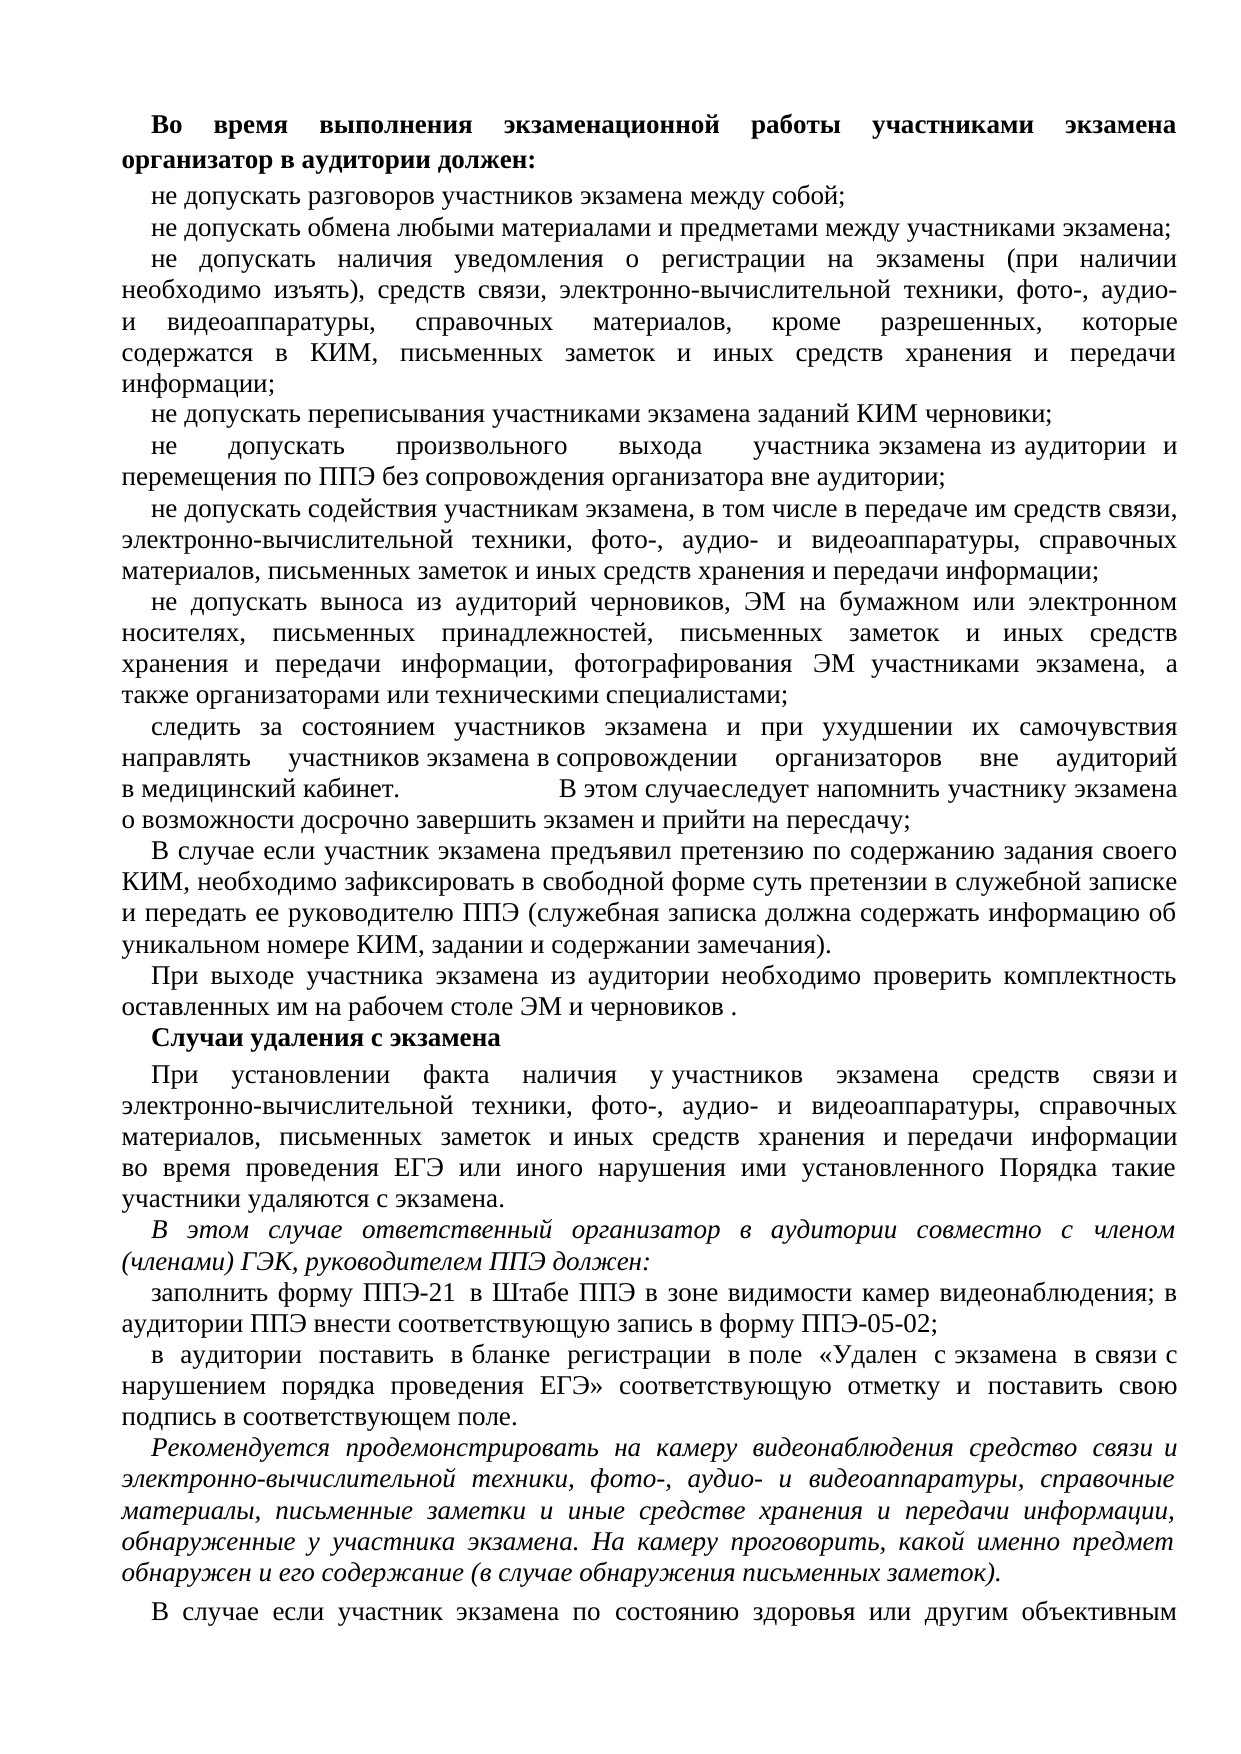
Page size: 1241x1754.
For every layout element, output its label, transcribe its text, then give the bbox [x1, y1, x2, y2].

text не допускать выноса из аудиторий черновиков, ЭМ на бумажном или электронном носителях, письменных принадлежностей, письменных заметок и иных средств хранения и передачи информации, фотографирования ЭМ участниками экзамена, а также организаторами или техническими специалистами; [121, 585, 1177, 710]
text Во время выполнения экзаменационной работы участниками экзамена организатор в аудитории должен: [121, 108, 1177, 174]
text не допускать наличия уведомления о регистрации на экзамены (при наличии необходимо изъять), средств связи, электронно-вычислительной техники, фото-, аудио- и видеоаппаратуры, справочных материалов, кроме разрешенных, которые содержатся в КИМ, письменных заметок и иных средств хранения и передачи информации; [121, 242, 1177, 398]
text не допускать разговоров участников экзамена между собой; [121, 180, 1177, 211]
text Случаи удаления с экзамена [121, 1021, 1177, 1052]
text В случае если участник экзамена предъявил претензию по содержанию задания своего КИМ, необходимо зафиксировать в свободной форме суть претензии в служебной записке и передать ее руководителю ППЭ (служебная записка должна содержать информацию об уникальном номере КИМ, задании и содержании замечания). [121, 834, 1177, 959]
text не допускать произвольного выхода участника экзамена из аудитории и перемещения по ППЭ без сопровождения организатора вне аудитории; [121, 429, 1177, 491]
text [121, 1595, 1177, 1626]
text При установлении факта наличия у участников экзамена средств связи и электронно-вычислительной техники, фото-, аудио- и видеоаппаратуры, справочных материалов, письменных заметок и иных средств хранения и передачи информации во время проведения ЕГЭ или иного нарушения ими установленного Порядка такие участники удаляются с экзамена. [121, 1058, 1177, 1213]
text не допускать переписывания участниками экзамена заданий КИМ черновики; [121, 398, 1177, 429]
text не допускать содействия участникам экзамена, в том числе в передаче им средств связи, электронно-вычислительной техники, фото-, аудио- и видеоаппаратуры, справочных материалов, письменных заметок и иных средств хранения и передачи информации; [121, 492, 1177, 585]
text следить за состоянием участников экзамена и при ухудшении их самочувствия направлять участников экзамена в сопровождении организаторов вне аудиторий в медицинский кабинет. В этом случае следует напомнить участнику экзамена о возможности досрочно завершить экзамен и прийти на пересдачу; [121, 710, 1177, 834]
text в аудитории поставить в бланке регистрации в поле «Удален с экзамена в связи с нарушением порядка проведения ЕГЭ» соответствующую отметку и поставить свою подпись в соответствующем поле. [121, 1338, 1177, 1431]
text не допускать обмена любыми материалами и предметами между участниками экзамена; [121, 211, 1177, 242]
text Рекомендуется продемонстрировать на камеру видеонаблюдения средство связи и электронно-вычислительной техники, фото-, аудио- и видеоаппаратуры, справочные материалы, письменные заметки и иные средстве хранения и передачи информации, обнаруженные у участника экзамена. На камеру проговорить, какой именно предмет обнаружен и его содержание (в случае обнаружения письменных заметок). [121, 1431, 1177, 1587]
text При выходе участника экзамена из аудитории необходимо проверить комплектность оставленных им на рабочем столе ЭМ и черновиков . [121, 959, 1177, 1021]
text В этом случае ответственный организатор в аудитории совместно с членом (членами) ГЭК, руководителем ППЭ должен: [121, 1213, 1177, 1276]
text заполнить форму ППЭ-21 в Штабе ППЭ в зоне видимости камер видеонаблюдения; в аудитории ППЭ внести соответствующую запись в форму ППЭ-05-02; [121, 1276, 1177, 1338]
